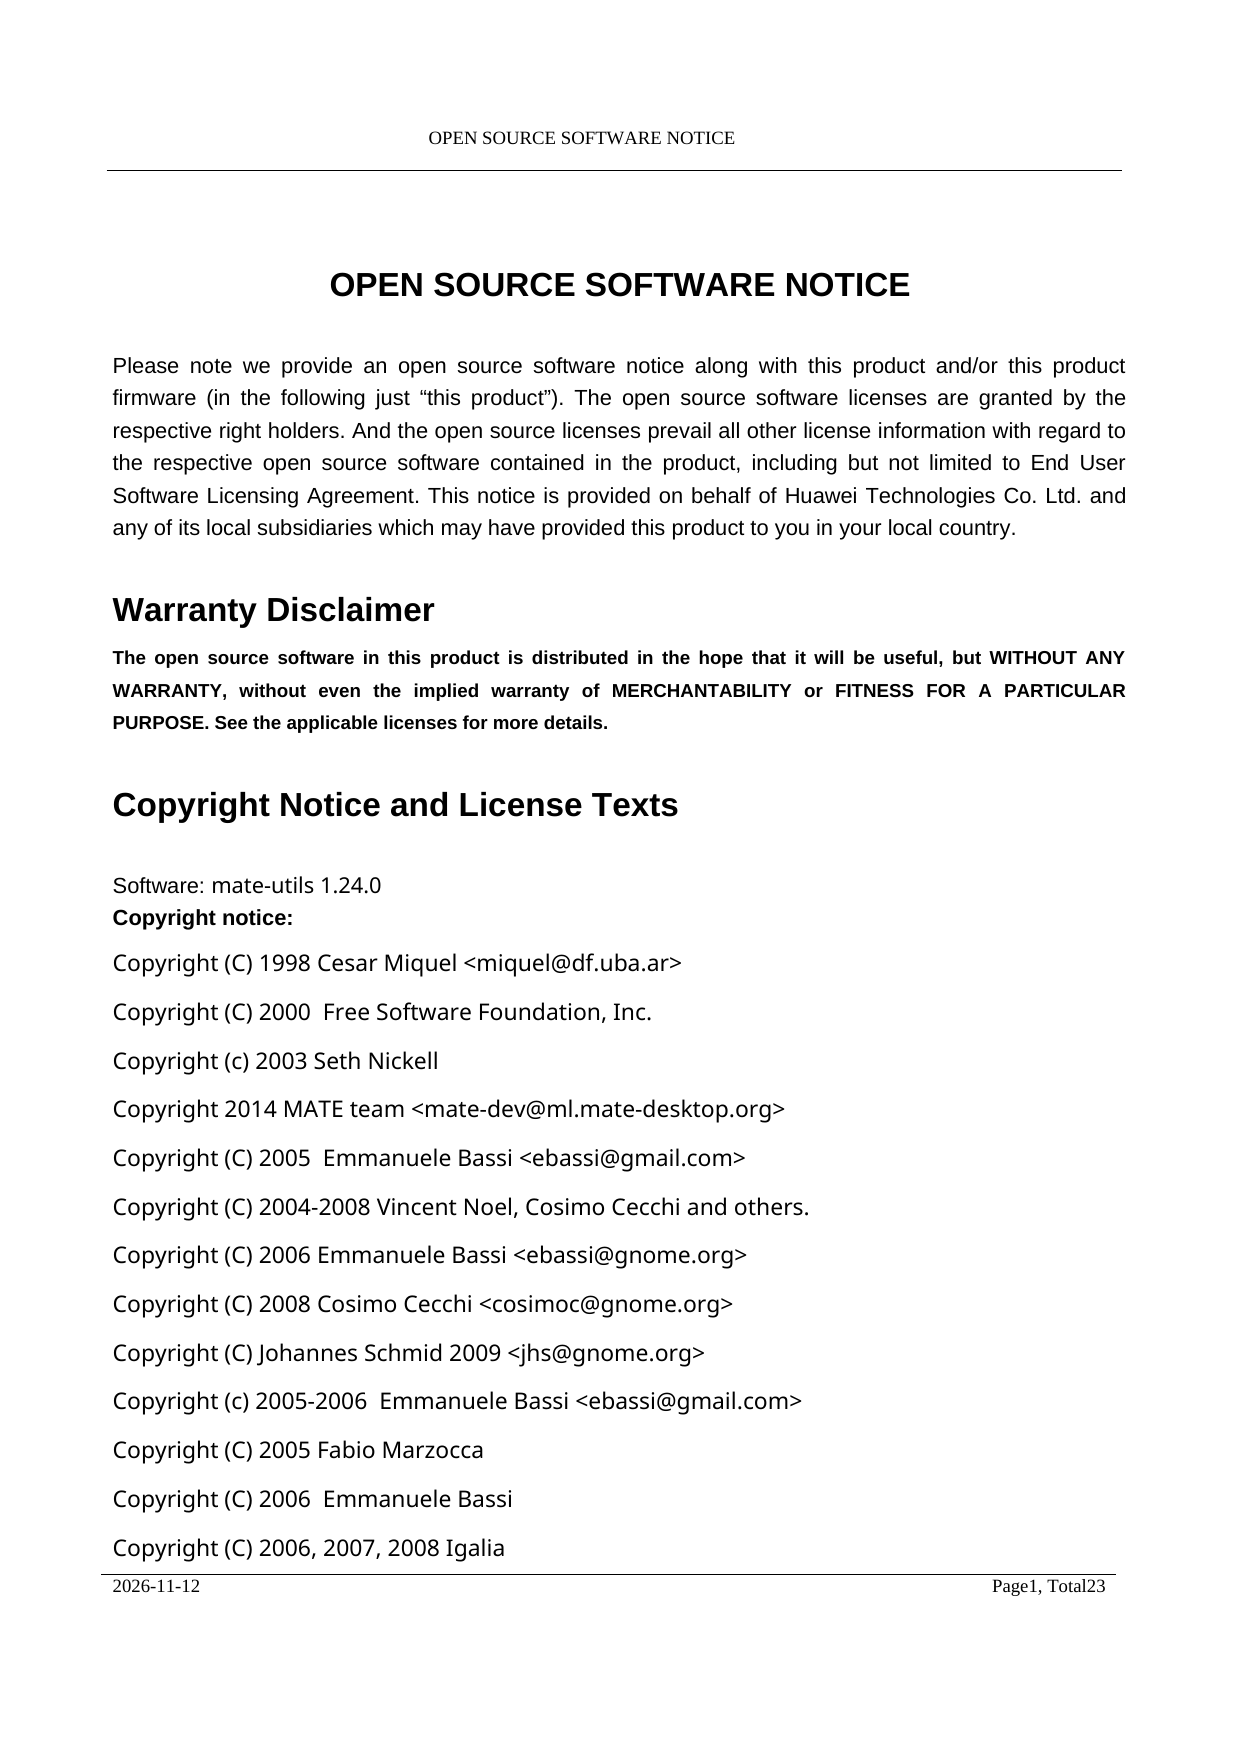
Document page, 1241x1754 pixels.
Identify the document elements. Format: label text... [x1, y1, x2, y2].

text The open source software in this product is distributed in the hope that it will be useful, but WITHOUT ANY WARRANTY, without even the implied warranty of MERCHANTABILITY or FITNESS FOR A PARTICULAR PURPOSE. See the applicable licenses for more details. [112, 641, 1128, 739]
text Copyright notice: [112, 901, 1128, 934]
text Copyright (C) 1998 Cesar Miquel <miquel@df.uba.ar> Copyright (C) 2000 Free Software Foundation, Inc. Copyright (c) 2003 Seth Nickell Copyright 2014 MATE team <mate-dev@ml.mate-desktop.org> Copyright (C) 2005 Emmanuele Bassi <ebassi@gmail.com> Copyright (C) 2004-2008 Vincent Noel, Cosimo Cecchi and others. [112, 947, 1128, 1223]
text Warranty Disclaimer [112, 576, 1128, 641]
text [112, 1238, 1128, 1563]
text Software: mate-utils 1.24.0 [112, 869, 1128, 901]
text Please note we provide an open source software notice along with this product and/or this product firmware (in the following just “this product”). The open source software licenses are granted by the respective right holders. And the open source licenses prevail all other license information with regard to the respective open source software contained in the product, including but not limited to End User Software Licensing Agreement. This notice is provided on behalf of Huawei Technologies Co. Ltd. and any of its local subsidiaries which may have provided this product to you in your local country. [112, 349, 1128, 544]
text OPEN SOURCE SOFTWARE NOTICE [112, 251, 1128, 316]
text Copyright Notice and License Texts [112, 771, 1128, 836]
